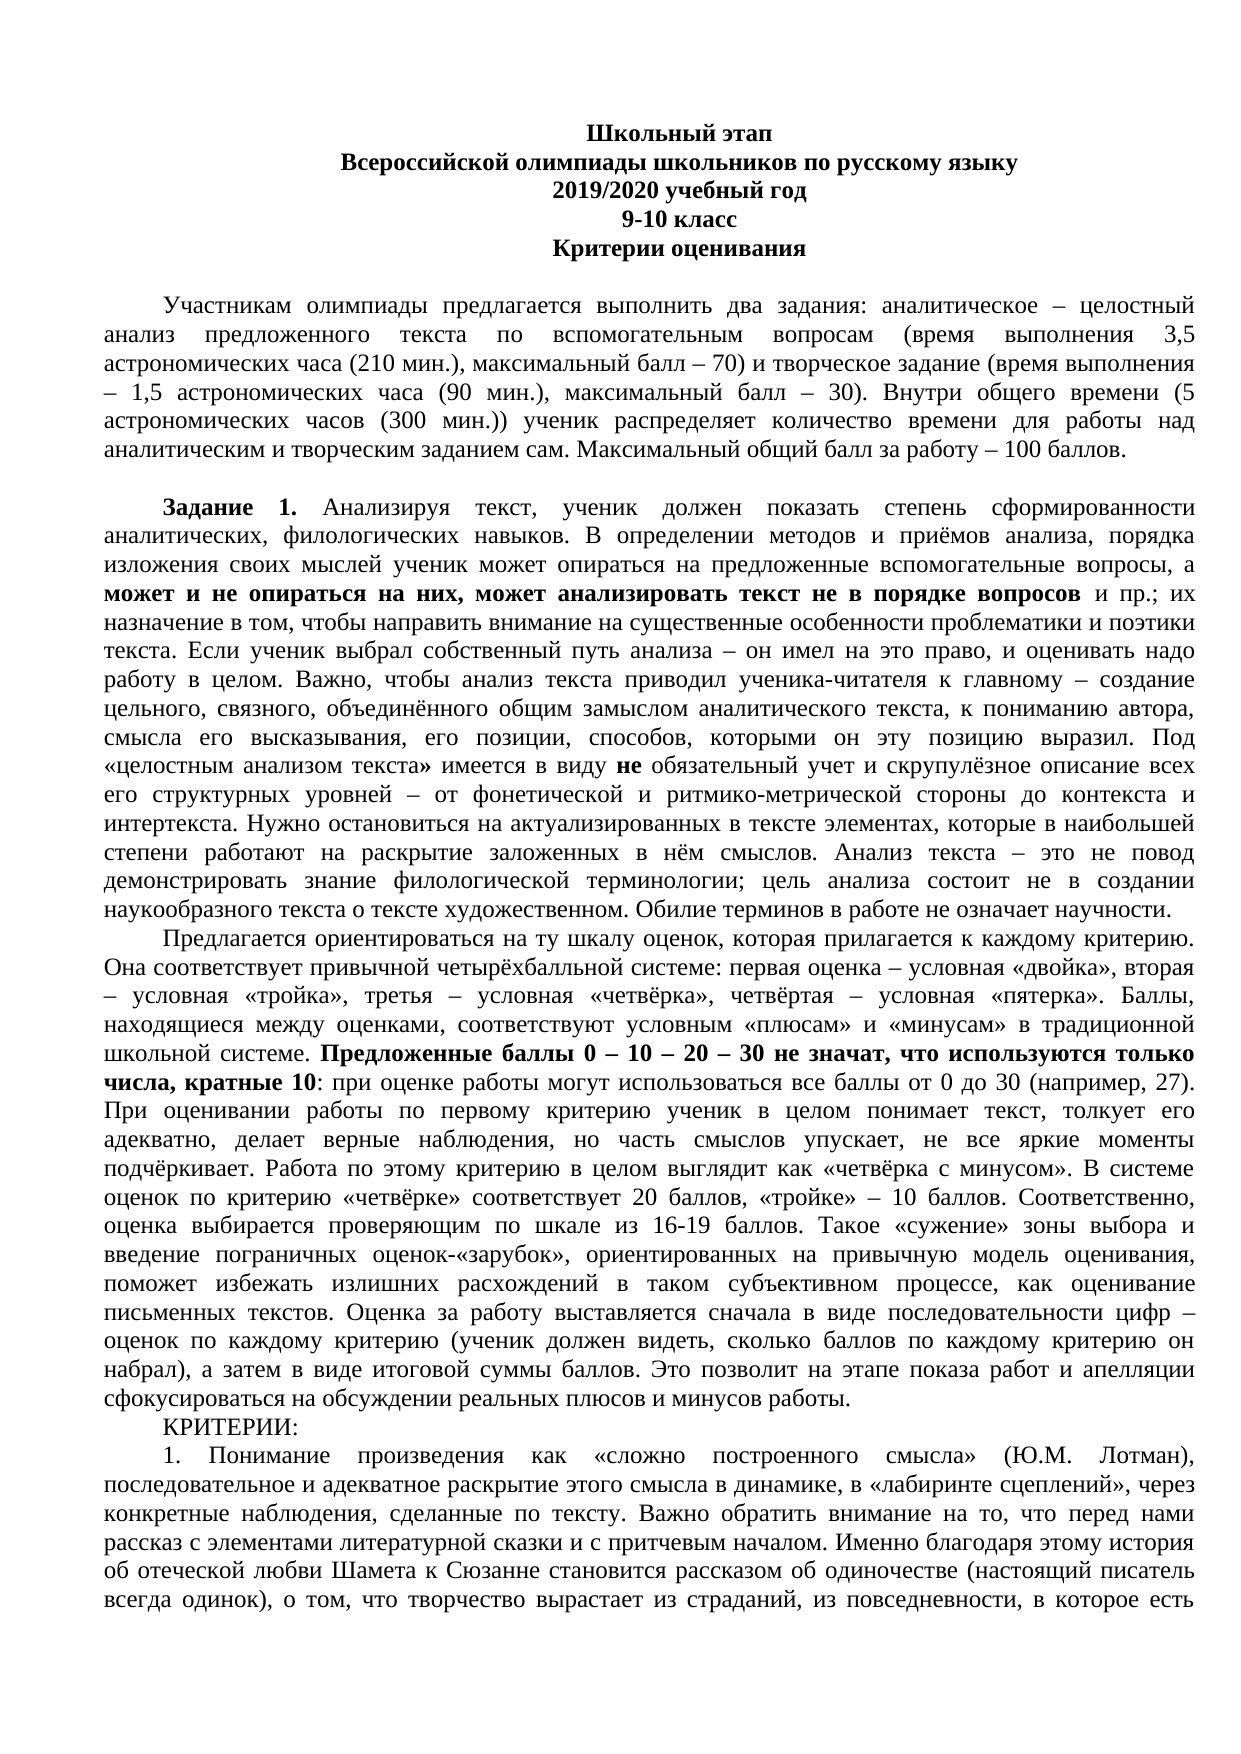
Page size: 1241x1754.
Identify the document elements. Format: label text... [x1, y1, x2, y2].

text Задание 1. Анализируя текст, ученик должен показать степень сформированности аналитических, филологических навыков. В определении методов и приёмов анализа, порядка изложения своих мыслей ученик может опираться на предложенные вспомогательные вопросы, а может и не опираться на них, может анализировать текст не в порядке вопросов и пр.; их назначение в том, чтобы направить внимание на существенные особенности проблематики и поэтики текста. Если ученик выбрал собственный путь анализа – он имел на это право, и оценивать надо работу в целом. Важно, чтобы анализ текста приводил ученика-читателя к главному – создание цельного, связного, объединённого общим замыслом аналитического текста, к пониманию автора, смысла его высказывания, его позиции, способов, которыми он эту позицию выразил. Под «целостным анализом текста» имеется в виду не обязательный учет и скрупулёзное описание всех его структурных уровней – от фонетической и ритмико-метрической стороны до контекста и интертекста. Нужно остановиться на актуализированных в тексте элементах, которые в наибольшей степени работают на раскрытие заложенных в нём смыслов. Анализ текста – это не повод демонстрировать знание филологической терминологии; цель анализа состоит не в создании наукообразного текста о тексте художественном. Обилие терминов в работе не означает научности. [103, 492, 1196, 923]
text 2019/2020 учебный год [103, 176, 1196, 204]
text Всероссийской олимпиады школьников по русскому языку [103, 147, 1196, 176]
subtitle 9-10 класс [103, 204, 1196, 233]
subtitle Критерии оценивания [103, 233, 1196, 262]
text Участникам олимпиады предлагается выполнить два задания: аналитическое – целостный анализ предложенного текста по вспомогательным вопросам (время выполнения 3,5 астрономических часа (210 мин.), максимальный балл – 70) и творческое задание (время выполнения – 1,5 астрономических часа (90 мин.), максимальный балл – 30). Внутри общего времени (5 астрономических часов (300 мин.)) ученик распределяет количество времени для работы над аналитическим и творческим заданием сам. Максимальный общий балл за работу – 100 баллов. [103, 291, 1196, 463]
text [103, 1441, 1196, 1613]
text Школьный этап [103, 118, 1196, 147]
text Предлагается ориентироваться на ту шкалу оценок, которая прилагается к каждому критерию. Она соответствует привычной четырёхбалльной системе: первая оценка – условная «двойка», вторая – условная «тройка», третья – условная «четвёрка», четвёртая – условная «пятерка». Баллы, находящиеся между оценками, соответствуют условным «плюсам» и «минусам» в традиционной школьной системе. Предложенные баллы 0 – 10 – 20 – 30 не значат, что используются только числа, кратные 10: при оценке работы могут использоваться все баллы от 0 до 30 (например, 27). При оценивании работы по первому критерию ученик в целом понимает текст, толкует его адекватно, делает верные наблюдения, но часть смыслов упускает, не все яркие моменты подчёркивает. Работа по этому критерию в целом выглядит как «четвёрка с минусом». В системе оценок по критерию «четвёрке» соответствует 20 баллов, «тройке» – 10 баллов. Соответственно, оценка выбирается проверяющим по шкале из 16-19 баллов. Такое «сужение» зоны выбора и введение пограничных оценок-«зарубок», ориентированных на привычную модель оценивания, поможет избежать излишних расхождений в таком субъективном процессе, как оценивание письменных текстов. Оценка за работу выставляется сначала в виде последовательности цифр – оценок по каждому критерию (ученик должен видеть, сколько баллов по каждому критерию он набрал), а затем в виде итоговой суммы баллов. Это позволит на этапе показа работ и апелляции сфокусироваться на обсуждении реальных плюсов и минусов работы. [103, 923, 1196, 1412]
text КРИТЕРИИ: [103, 1412, 1196, 1441]
